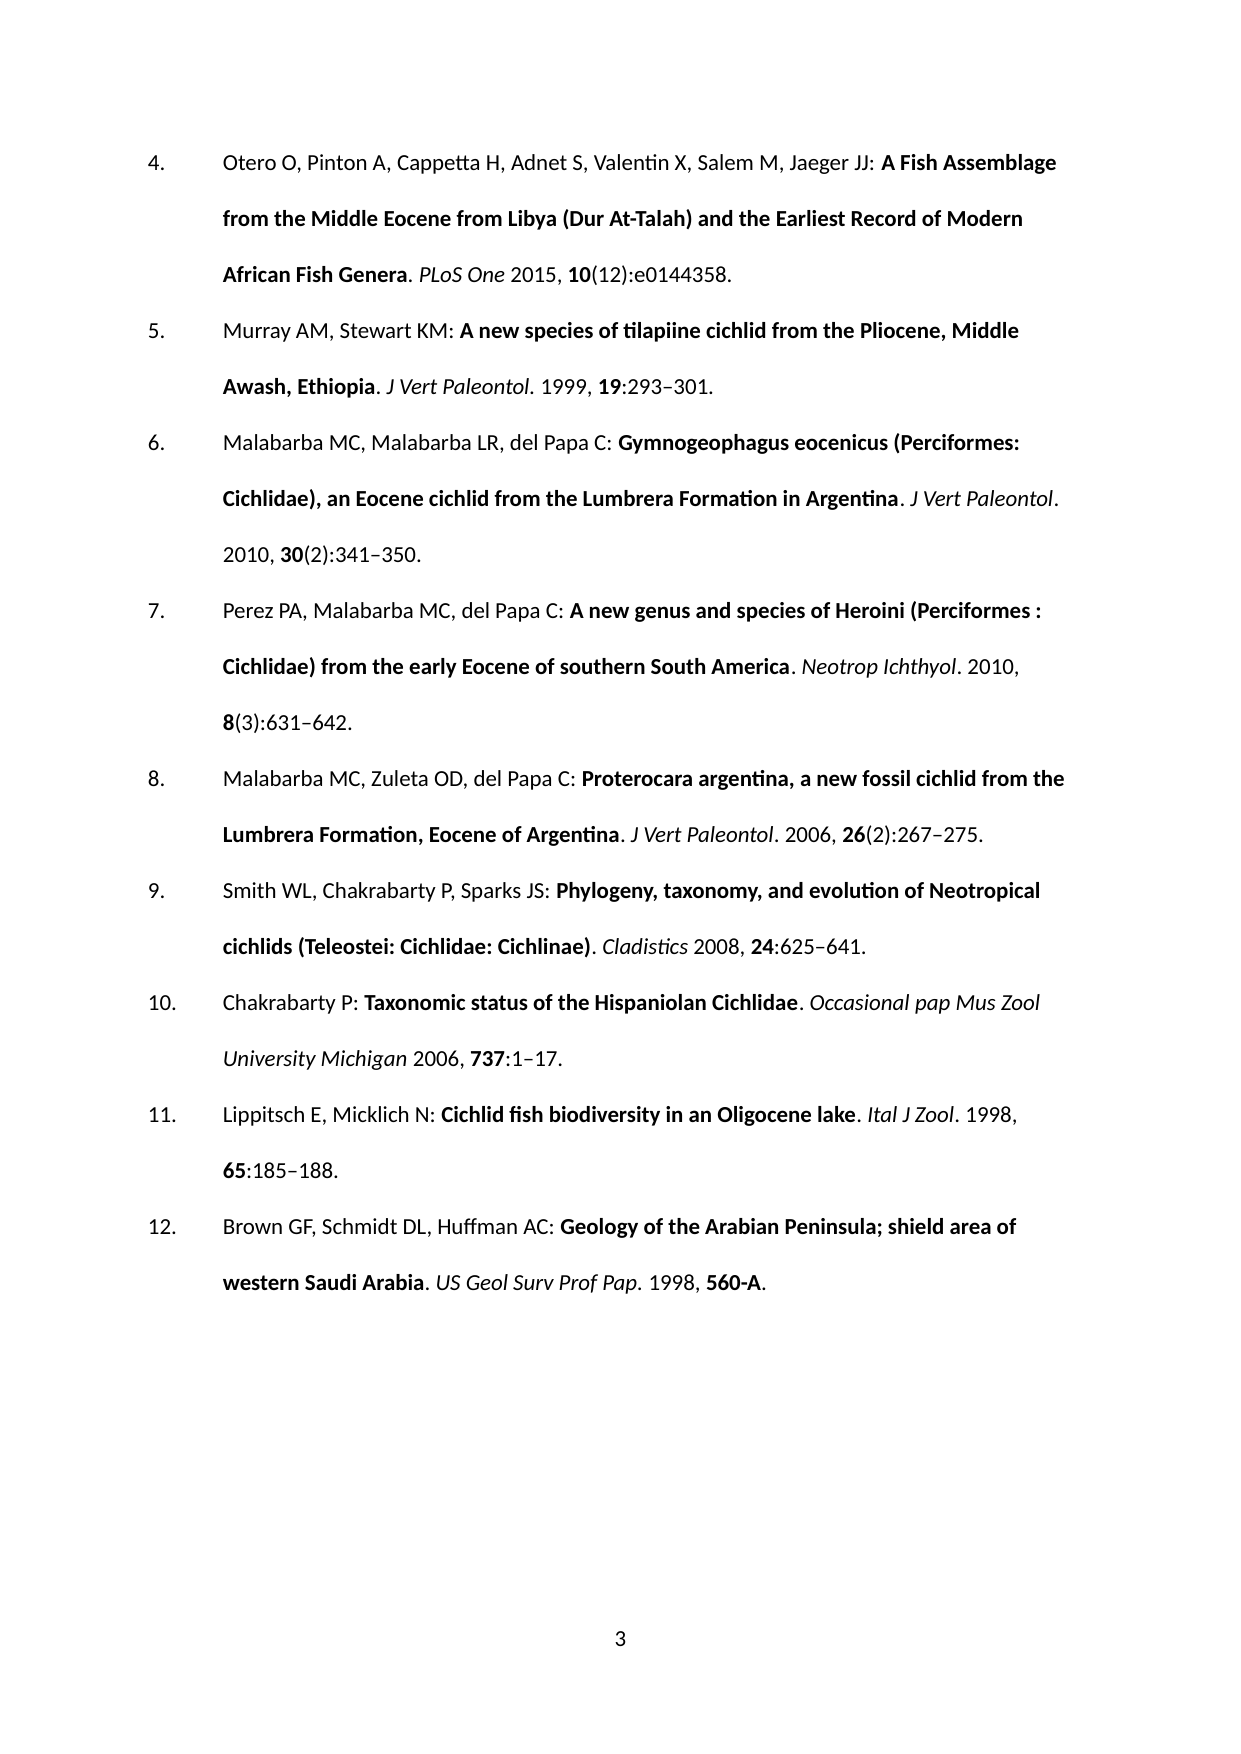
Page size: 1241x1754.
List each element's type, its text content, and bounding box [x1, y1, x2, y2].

text 5. Murray AM, Stewart KM: A new species of tilapiine cichlid from the Pliocene, Middle Awash, Ethiopia. J Vert Paleontol. 1999, 19:293–301. [148, 316, 1093, 400]
text 6. Malabarba MC, Malabarba LR, del Papa C: Gymnogeophagus eocenicus (Perciformes: Cichlidae), an Eocene cichlid from the Lumbrera Formation in Argentina. J Vert Paleontol. 2010, 30(2):341–350. [148, 428, 1093, 568]
text 11. Lippitsch E, Micklich N: Cichlid fish biodiversity in an Oligocene lake. Ital J Zool. 1998, 65:185–188. [148, 1100, 1093, 1184]
text 12. Brown GF, Schmidt DL, Huffman AC: Geology of the Arabian Peninsula; shield area of western Saudi Arabia. US Geol Surv Prof Pap. 1998, 560-A. [148, 1212, 1093, 1296]
text 10. Chakrabarty P: Taxonomic status of the Hispaniolan Cichlidae. Occasional pap Mus Zool University Michigan 2006, 737:1–17. [148, 988, 1093, 1072]
text 9. Smith WL, Chakrabarty P, Sparks JS: Phylogeny, taxonomy, and evolution of Neotropical cichlids (Teleostei: Cichlidae: Cichlinae). Cladistics 2008, 24:625–641. [148, 876, 1093, 960]
text 8. Malabarba MC, Zuleta OD, del Papa C: Proterocara argentina, a new fossil cichlid from the Lumbrera Formation, Eocene of Argentina. J Vert Paleontol. 2006, 26(2):267–275. [148, 764, 1093, 848]
text 4. Otero O, Pinton A, Cappetta H, Adnet S, Valentin X, Salem M, Jaeger JJ: A Fish Assemblage from the Middle Eocene from Libya (Dur At-Talah) and the Earliest Record of Modern African Fish Genera. PLoS One 2015, 10(12):e0144358. [148, 148, 1093, 288]
text 7. Perez PA, Malabarba MC, del Papa C: A new genus and species of Heroini (Perciformes : Cichlidae) from the early Eocene of southern South America. Neotrop Ichthyol. 2010, 8(3):631–642. [148, 596, 1093, 736]
